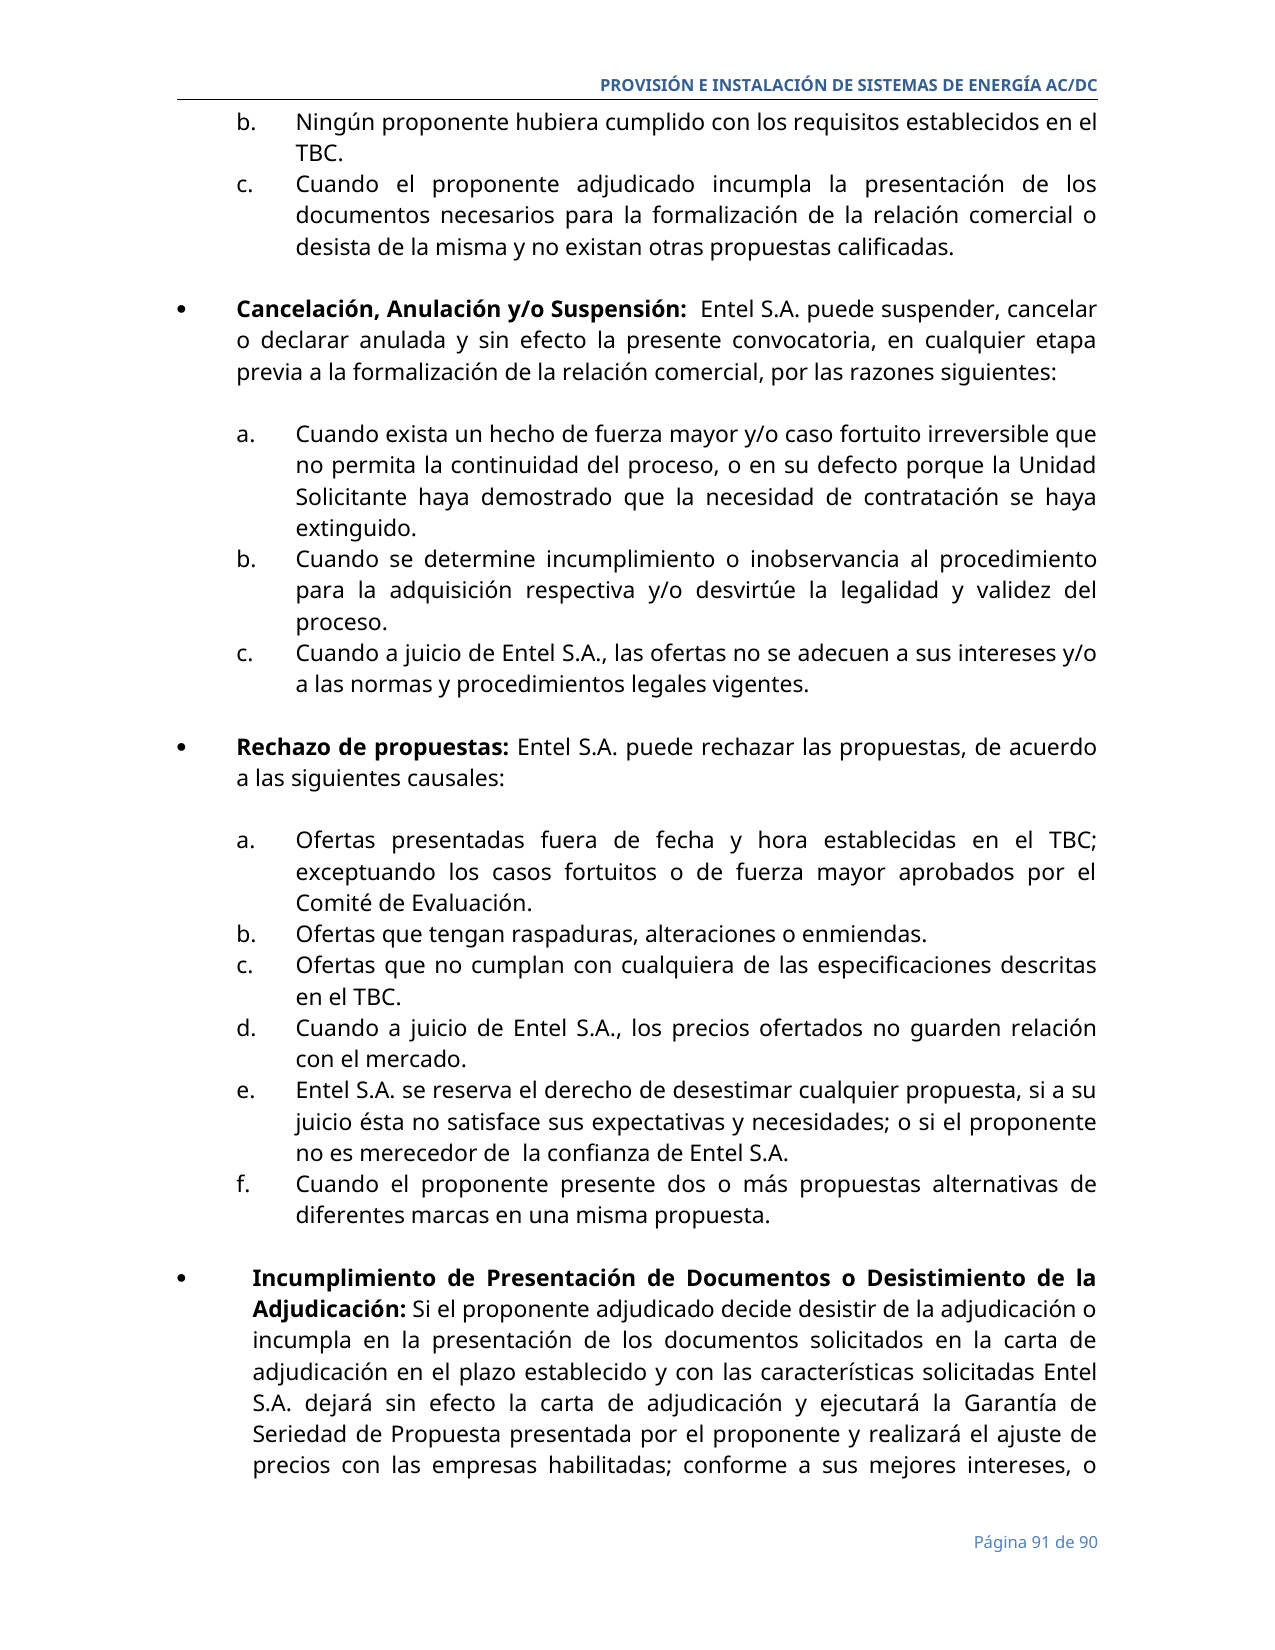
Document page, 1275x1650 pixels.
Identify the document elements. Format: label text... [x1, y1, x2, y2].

list Rechazo de propuestas: Entel S.A. puede rechazar las propuestas, de acuerdo a las siguientes causales: [177, 730, 1098, 793]
list Cuando se determine incumplimiento o inobservancia al procedimiento para la adquisición respectiva y/o desvirtúe la legalidad y validez del proceso. [236, 543, 1098, 637]
list Ofertas que tengan raspaduras, alteraciones o enmiendas. [236, 918, 1098, 949]
list Ofertas que no cumplan con cualquiera de las especificaciones descritas en el TBC. [236, 949, 1098, 1012]
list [177, 1262, 1098, 1480]
list Cuando exista un hecho de fuerza mayor y/o caso fortuito irreversible que no permita la continuidad del proceso, o en su defecto porque la Unidad Solicitante haya demostrado que la necesidad de contratación se haya extinguido. [236, 418, 1098, 543]
list Cuando a juicio de Entel S.A., las ofertas no se adecuen a sus intereses y/o a las normas y procedimientos legales vigentes. [236, 637, 1098, 699]
list Ofertas presentadas fuera de fecha y hora establecidas en el TBC; exceptuando los casos fortuitos o de fuerza mayor aprobados por el Comité de Evaluación. [236, 824, 1098, 918]
list Cuando el proponente presente dos o más propuestas alternativas de diferentes marcas en una misma propuesta. [236, 1168, 1098, 1230]
list Cuando el proponente adjudicado incumpla la presentación de los documentos necesarios para la formalización de la relación comercial o desista de la misma y no existan otras propuestas calificadas. [236, 168, 1098, 262]
list Cancelación, Anulación y/o Suspensión: Entel S.A. puede suspender, cancelar o declarar anulada y sin efecto la presente convocatoria, en cualquier etapa previa a la formalización de la relación comercial, por las razones siguientes: [177, 293, 1098, 387]
list Cuando a juicio de Entel S.A., los precios ofertados no guarden relación con el mercado. [236, 1012, 1098, 1074]
list Ningún proponente hubiera cumplido con los requisitos establecidos en el TBC. [236, 105, 1098, 168]
list Entel S.A. se reserva el derecho de desestimar cualquier propuesta, si a su juicio ésta no satisface sus expectativas y necesidades; o si el proponente no es merecedor de la confianza de Entel S.A. [236, 1074, 1098, 1168]
